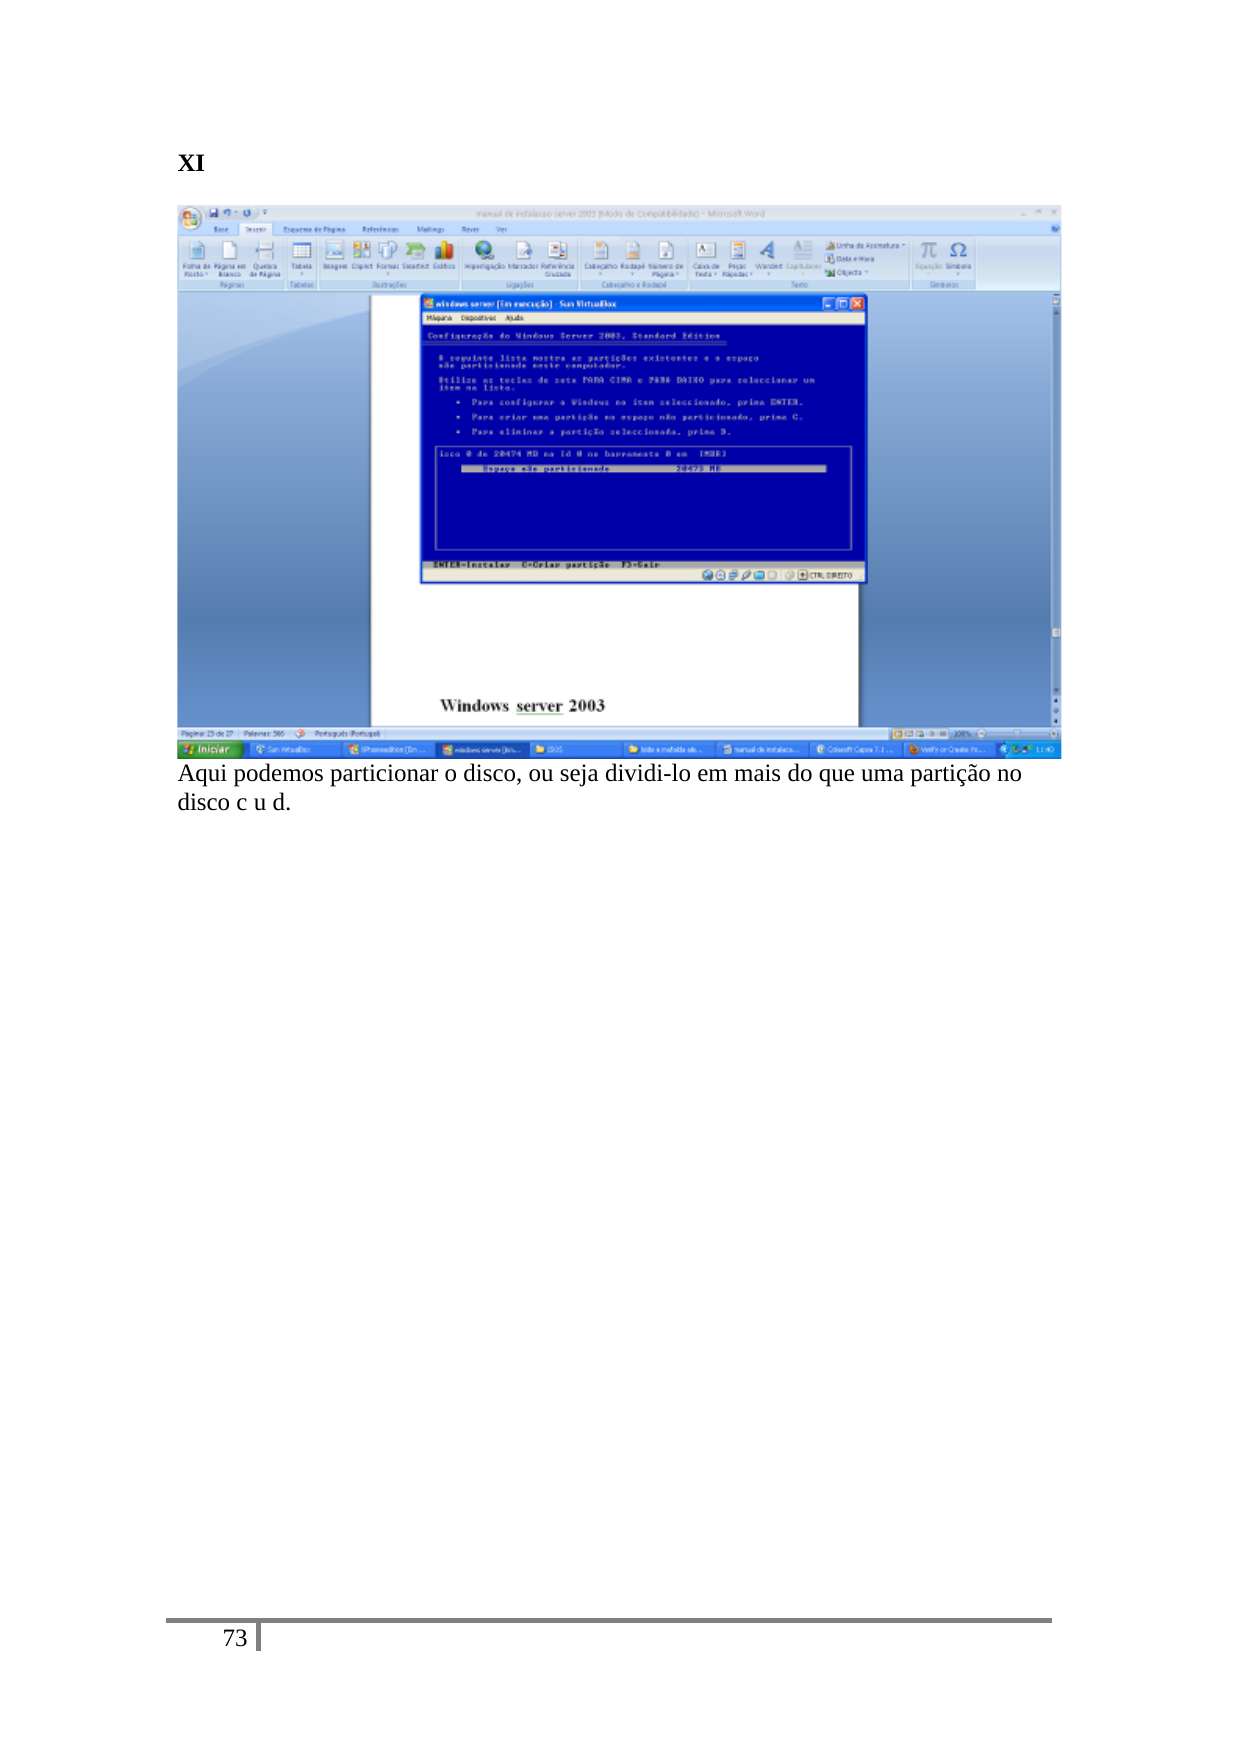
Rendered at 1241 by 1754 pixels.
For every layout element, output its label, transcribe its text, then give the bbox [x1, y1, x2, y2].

text XI [177, 148, 1063, 176]
picture [177, 205, 1062, 759]
text Aqui podemos particionar o disco, ou seja dividi-lo em mais do que uma partição no disco c u d. [177, 758, 1063, 816]
